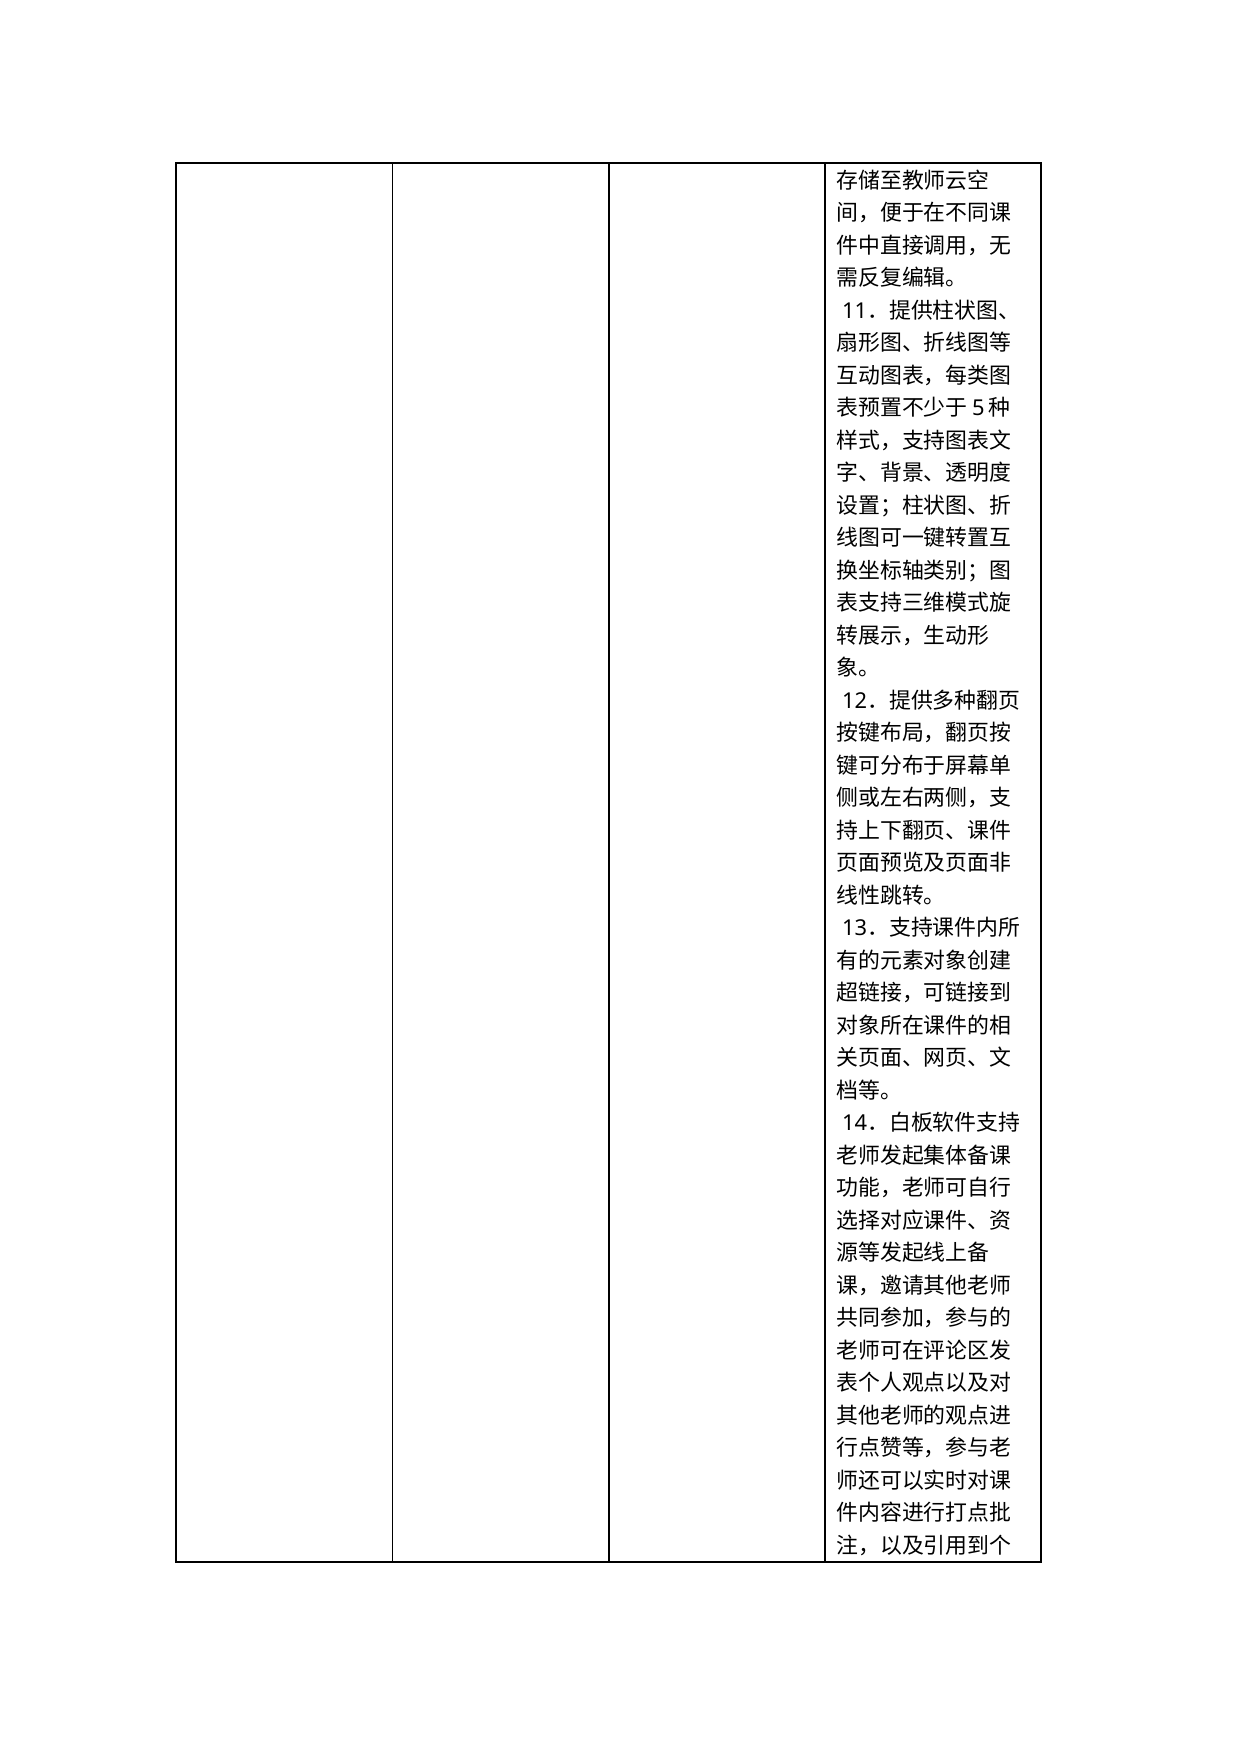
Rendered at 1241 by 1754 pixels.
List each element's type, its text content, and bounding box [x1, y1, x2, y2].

table_cell 2 [393, 164, 608, 1561]
table_cell [177, 164, 392, 1561]
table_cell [610, 164, 824, 1561]
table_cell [826, 164, 1040, 1561]
